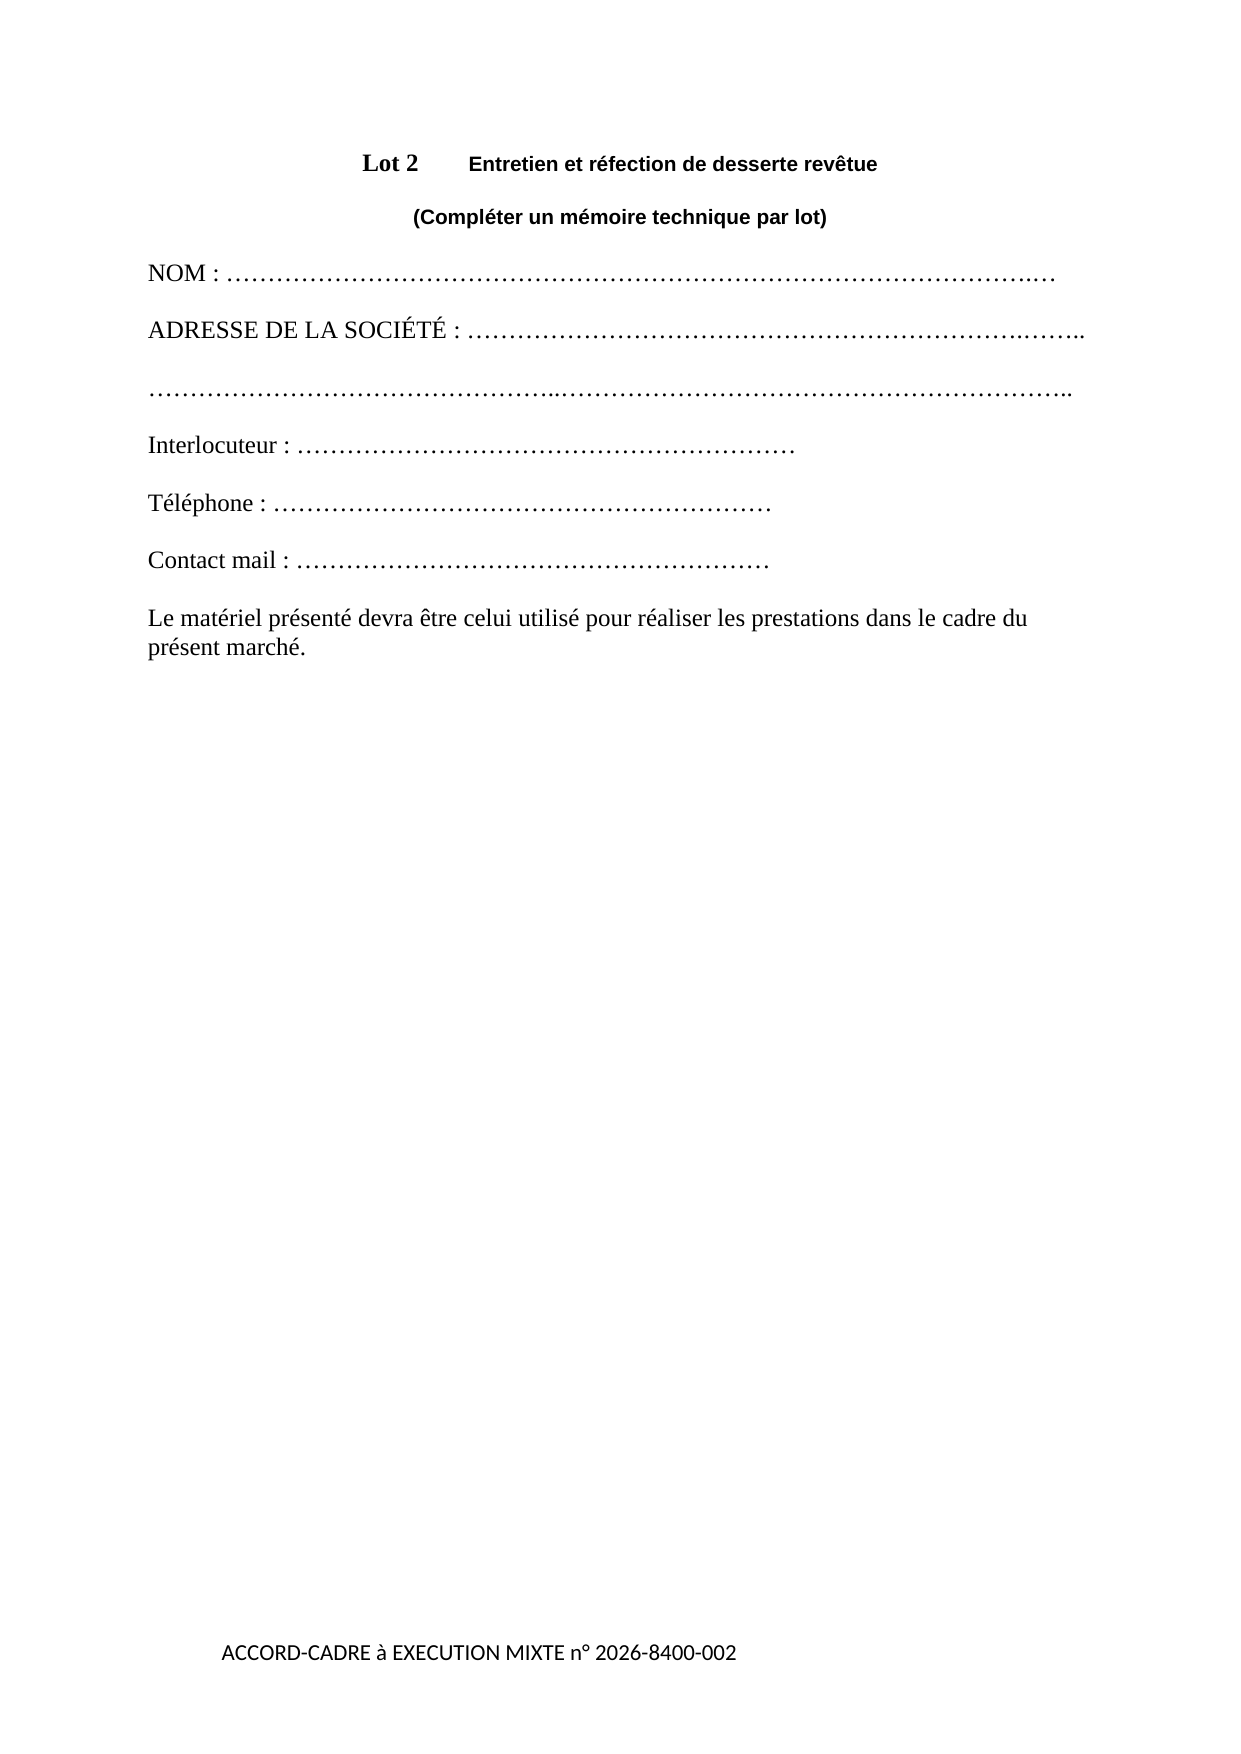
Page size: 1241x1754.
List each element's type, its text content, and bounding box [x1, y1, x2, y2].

text ADRESSE DE LA SOCIÉTÉ : ………………………………………………………….…….. [148, 315, 1093, 344]
text NOM : …………………………………………………………………………………….… [148, 258, 1093, 287]
text Interlocuteur : …………………………………………………… [148, 430, 1093, 459]
text (Compléter un mémoire technique par lot) [148, 205, 1093, 229]
text …………………………………………..…………………………………………………….. [148, 373, 1093, 402]
text Lot 2 Entretien et réfection de desserte revêtue [148, 148, 1093, 176]
text Contact mail : ………………………………………………… [148, 545, 1093, 574]
text Le matériel présenté devra être celui utilisé pour réaliser les prestations dans le cadre du présent marché. [148, 603, 1093, 660]
text Téléphone : …………………………………………………… [148, 488, 1093, 517]
